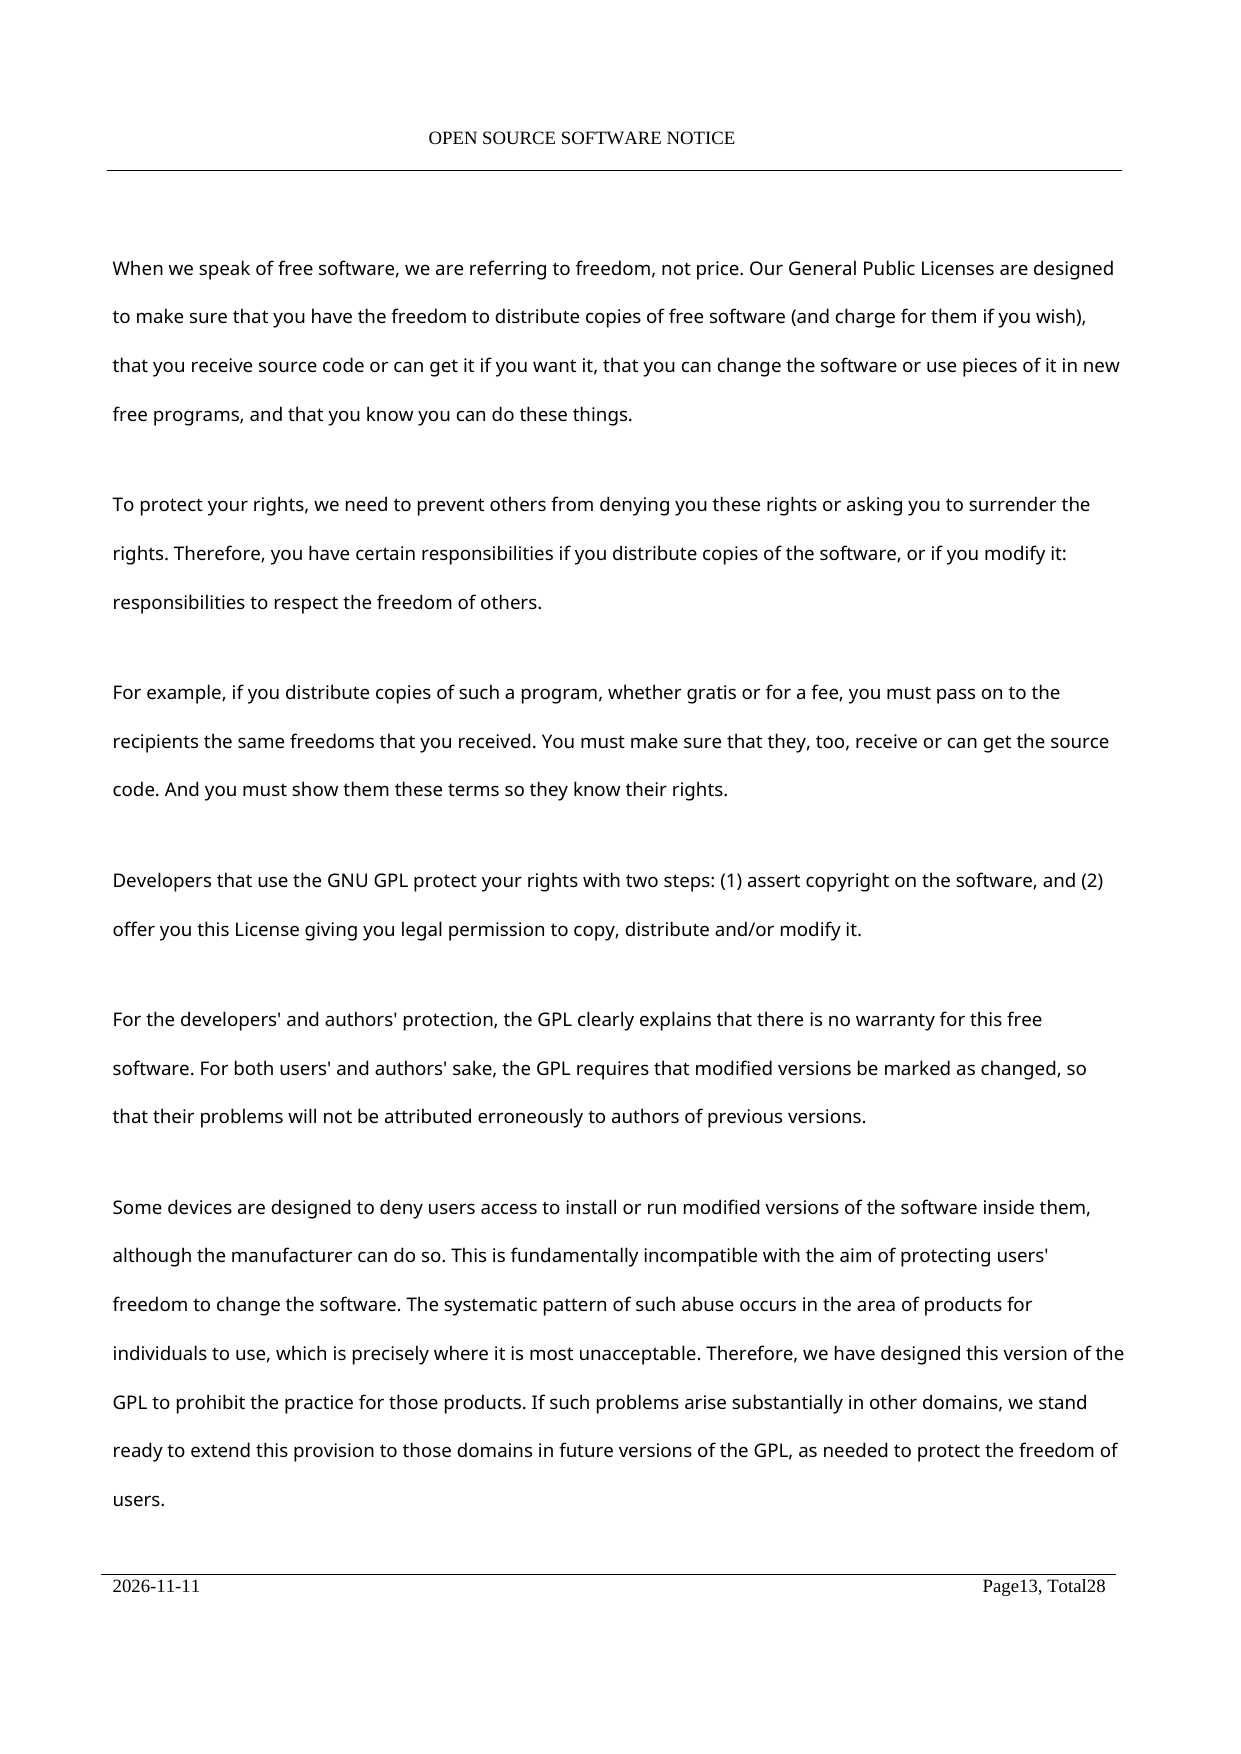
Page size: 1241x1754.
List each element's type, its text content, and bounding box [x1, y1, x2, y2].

text Developers that use the GNU GPL protect your rights with two steps: (1) assert copyright on the software, and (2) offer you this License giving you legal permission to copy, distribute and/or modify it. [112, 864, 1128, 945]
text Some devices are designed to deny users access to install or run modified versions of the software inside them, although the manufacturer can do so. This is fundamentally incompatible with the aim of protecting users' freedom to change the software. The systematic pattern of such abuse occurs in the area of products for individuals to use, which is precisely where it is most unacceptable. Therefore, we have designed this version of the GPL to prohibit the practice for those products. If such problems arise substantially in other domains, we stand ready to extend this provision to those domains in future versions of the GPL, as needed to protect the freedom of users. [112, 1191, 1128, 1516]
text For the developers' and authors' protection, the GPL clearly explains that there is no warranty for this free software. For both users' and authors' sake, the GPL requires that modified versions be marked as changed, so that their problems will not be attributed erroneously to authors of previous versions. [112, 1003, 1128, 1133]
text When we speak of free software, we are referring to freedom, not price. Our General Public Licenses are designed to make sure that you have the freedom to distribute copies of free software (and charge for them if you wish), that you receive source code or can get it if you want it, that you can change the software or use pieces of it in new free programs, and that you know you can do these things. [112, 251, 1128, 430]
text For example, if you distribute copies of such a program, whether gratis or for a fee, you must pass on to the recipients the same freedoms that you received. You must make sure that they, too, receive or can get the source code. And you must show them these terms so they know their rights. [112, 676, 1128, 806]
text To protect your rights, we need to prevent others from denying you these rights or asking you to surrender the rights. Therefore, you have certain responsibilities if you distribute copies of the software, or if you modify it: responsibilities to respect the freedom of others. [112, 488, 1128, 618]
